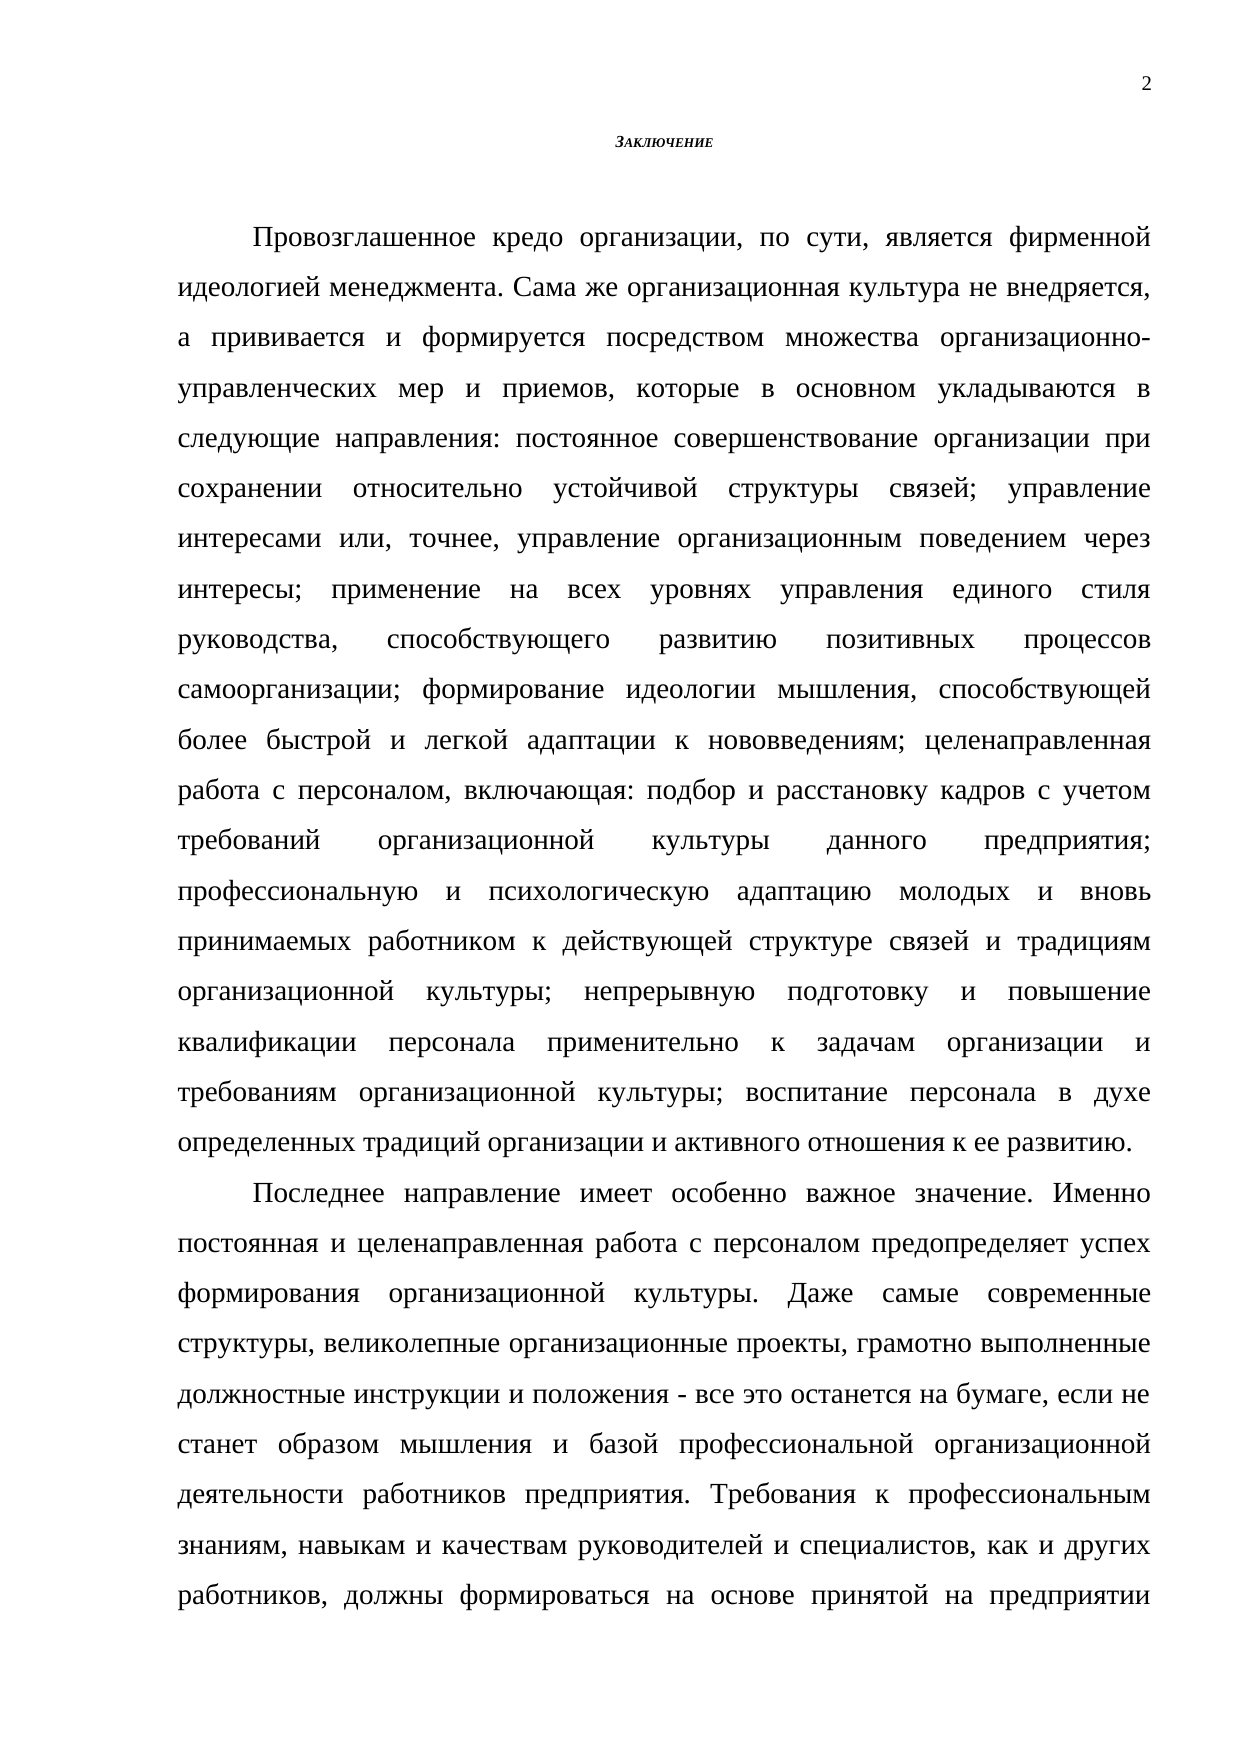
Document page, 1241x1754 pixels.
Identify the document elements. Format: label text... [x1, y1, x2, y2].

text Провозглашенное кредо организации, по сути, является фирменной идеологией менеджмента. Сама же организационная культура не внедряется, а прививается и формируется посредством множества организационно-управленческих мер и приемов, которые в основном укладываются в следующие направления: постоянное совершенствование организации при сохранении относительно устойчивой структуры связей; управление интересами или, точнее, управление организационным поведением через интересы; применение на всех уровнях управления единого стиля руководства, способствующего развитию позитивных процессов самоорганизации; формирование идеологии мышления, способствующей более быстрой и легкой адаптации к нововведениям; целенаправленная работа с персоналом, включающая: подбор и расстановку кадров с учетом требований организационной культуры данного предприятия; профессиональную и психологическую адаптацию молодых и вновь принимаемых работником к действующей структуре связей и традициям организационной культуры; непрерывную подготовку и повышение квалификации персонала применительно к задачам организации и требованиям организационной культуры; воспитание персонала в духе определенных традиций организации и активного отношения к ее развитию. [177, 219, 1152, 1158]
subtitle Заключение [177, 118, 1152, 152]
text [177, 1175, 1152, 1611]
